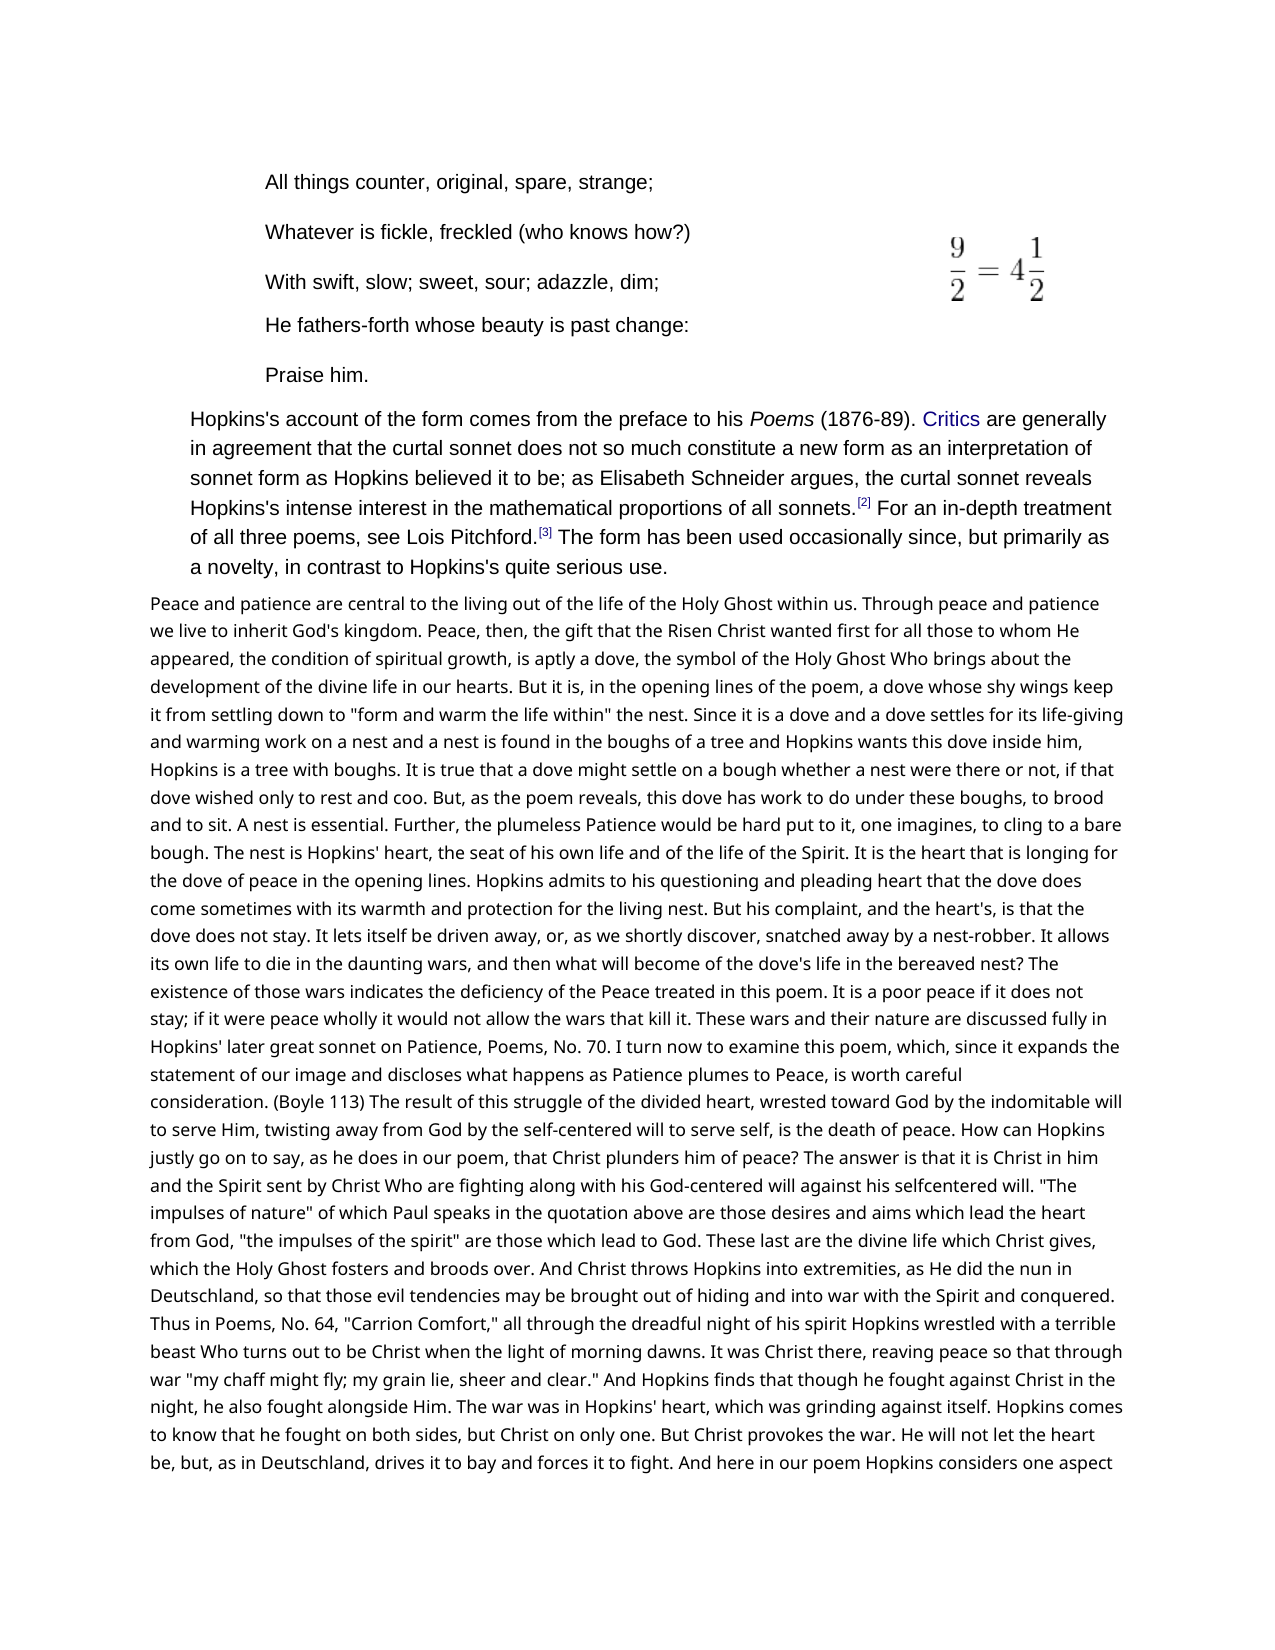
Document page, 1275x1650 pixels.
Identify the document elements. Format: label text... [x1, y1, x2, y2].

picture [950, 237, 1045, 301]
table_cell All things counter, original, spare, strange; Whatever is fickle, freckled (who knows how?) With swift, slow; sweet, sour; adazzle, dim; He fathers-forth whose beauty is past change: Praise him. [189, 150, 789, 391]
text Hopkins's account of the form comes from the preface to his Poems (1876-89). Critics are generally in agreement that the curtal sonnet does not so much constitute a new form as an interpretation of sonnet form as Hopkins believed it to be; as Elisabeth Schneider argues, the curtal sonnet reveals Hopkins's intense interest in the mathematical proportions of all sonnets.[2] For an in-depth treatment of all three poems, see Lois Pitchford.[3] The form has been used occasionally since, but primarily as a novelty, in contrast to Hopkins's quite serious use. [190, 401, 1125, 579]
table_cell [789, 150, 1051, 391]
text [150, 591, 1125, 1474]
